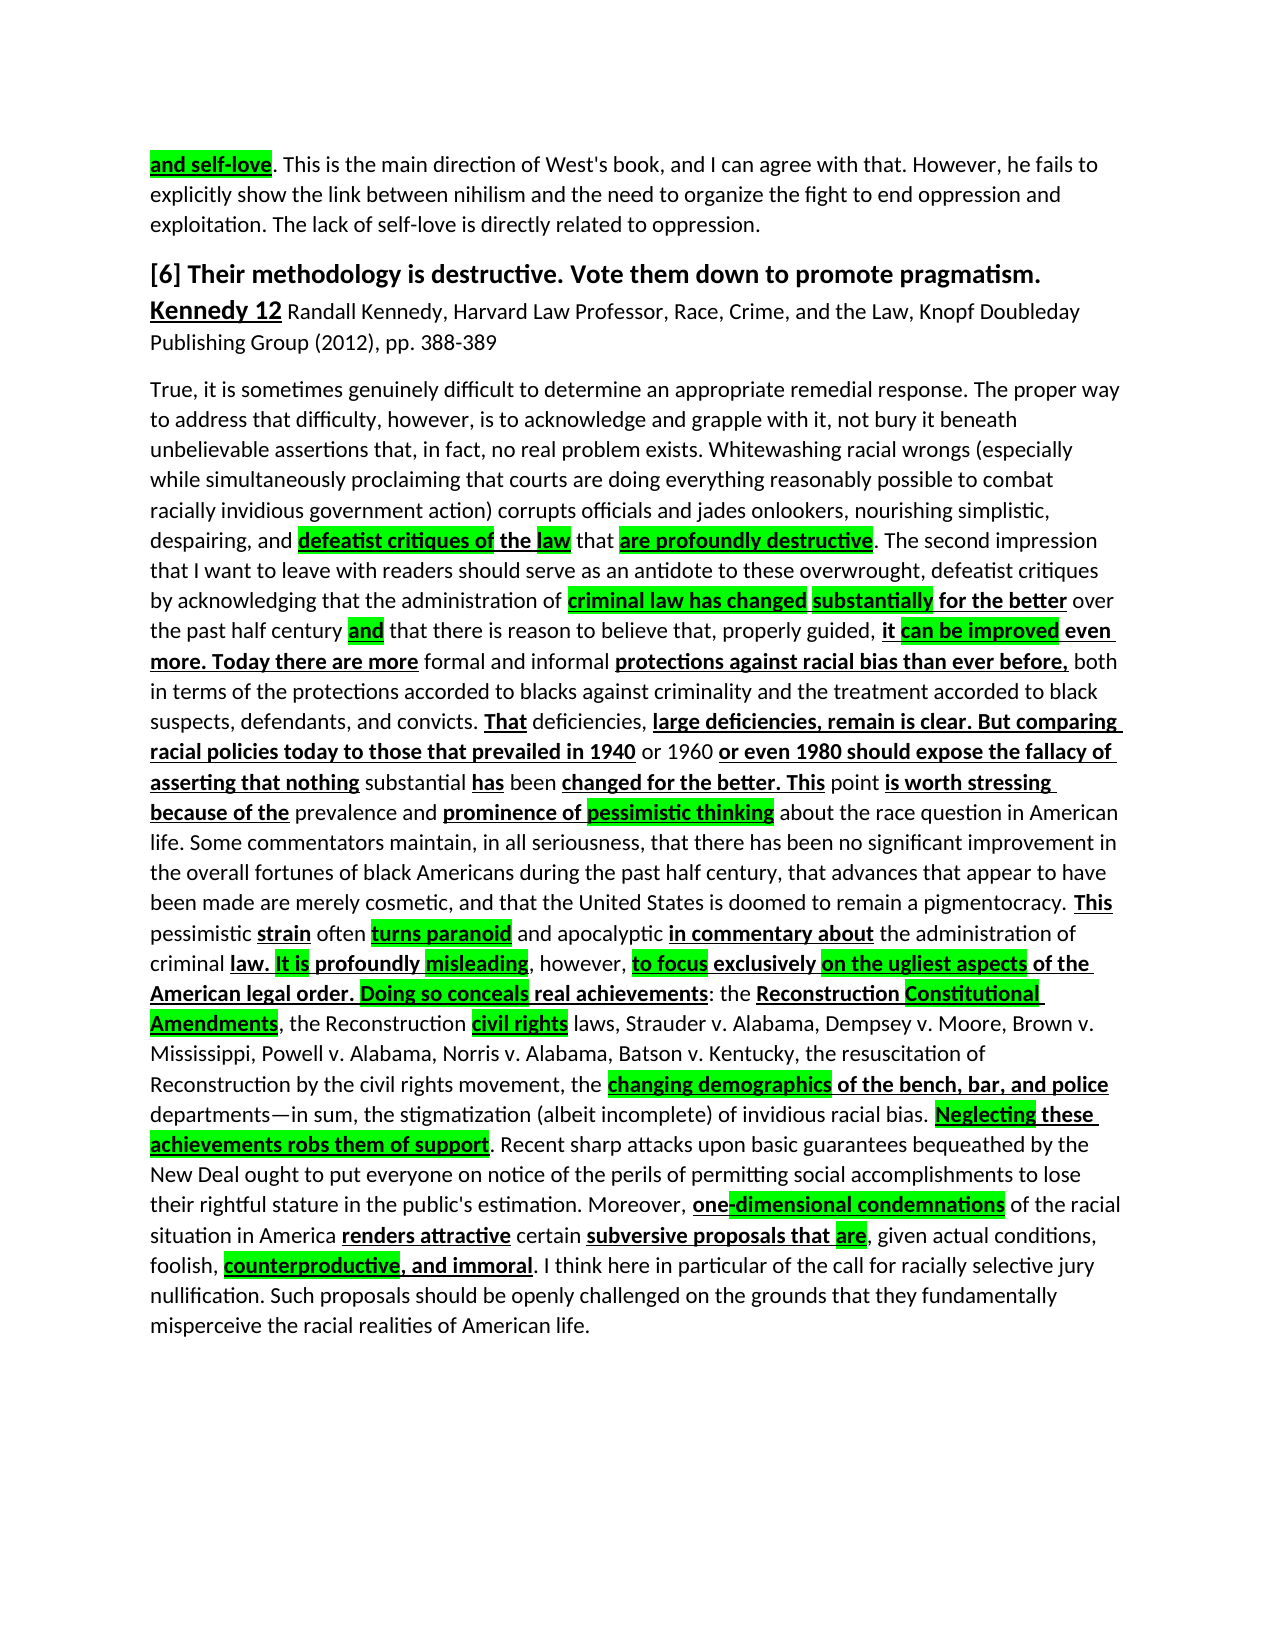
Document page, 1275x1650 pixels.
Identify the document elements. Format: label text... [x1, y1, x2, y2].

subtitle [6] Their methodology is destructive. Vote them down to promote pragmatism. [150, 257, 1125, 290]
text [150, 150, 1125, 238]
text True, it is sometimes genuinely difficult to determine an appropriate remedial response. The proper way to address that difficulty, however, is to acknowledge and grapple with it, not bury it beneath unbelievable assertions that, in fact, no real problem exists. Whitewashing racial wrongs (especially while simultaneously proclaiming that courts are doing everything reasonably possible to combat racially invidious government action) corrupts officials and jades onlookers, nourishing simplistic, despairing, and defeatist critiques of the law that are profoundly destructive. The second impression that I want to leave with readers should serve as an antidote to these overwrought, defeatist critiques by acknowledging that the administration of criminal law has changed substantially for the better over the past half century and that there is reason to believe that, properly guided, it can be improved even more. Today there are more formal and informal protections against racial bias than ever before, both in terms of the protections accorded to blacks against criminality and the treatment accorded to black suspects, defendants, and convicts. That deficiencies, large deficiencies, remain is clear. But comparing racial policies today to those that prevailed in 1940 or 1960 or even 1980 should expose the fallacy of asserting that nothing substantial has been changed for the better. This point is worth stressing because of the prevalence and prominence of pessimistic thinking about the race question in American life. Some commentators maintain, in all seriousness, that there has been no significant improvement in the overall fortunes of black Americans during the past half century, that advances that appear to have been made are merely cosmetic, and that the United States is doomed to remain a pigmentocracy. This pessimistic strain often turns paranoid and apocalyptic in commentary about the administration of criminal law. It is profoundly misleading, however, to focus exclusively on the ugliest aspects of the American legal order. Doing so conceals real achievements: the Reconstruction Constitutional Amendments, the Reconstruction civil rights laws, Strauder v. Alabama, Dempsey v. Moore, Brown v. Mississippi, Powell v. Alabama, Norris v. Alabama, Batson v. Kentucky, the resuscitation of Reconstruction by the civil rights movement, the changing demographics of the bench, bar, and police departments—in sum, the stigmatization (albeit incomplete) of invidious racial bias. Neglecting these achievements robs them of support. Recent sharp attacks upon basic guarantees bequeathed by the New Deal ought to put everyone on notice of the perils of permitting social accomplishments to lose their rightful stature in the public's estimation. Moreover, one-dimensional condemnations of the racial situation in America renders attractive certain subversive proposals that are, given actual conditions, foolish, counterproductive, and immoral. I think here in particular of the call for racially selective jury nullification. Such proposals should be openly challenged on the grounds that they fundamentally misperceive the racial realities of American life. [150, 375, 1125, 1339]
text Kennedy 12 Randall Kennedy, Harvard Law Professor, Race, Crime, and the Law, Knopf Doubleday Publishing Group (2012), pp. 388-389 [150, 293, 1125, 356]
